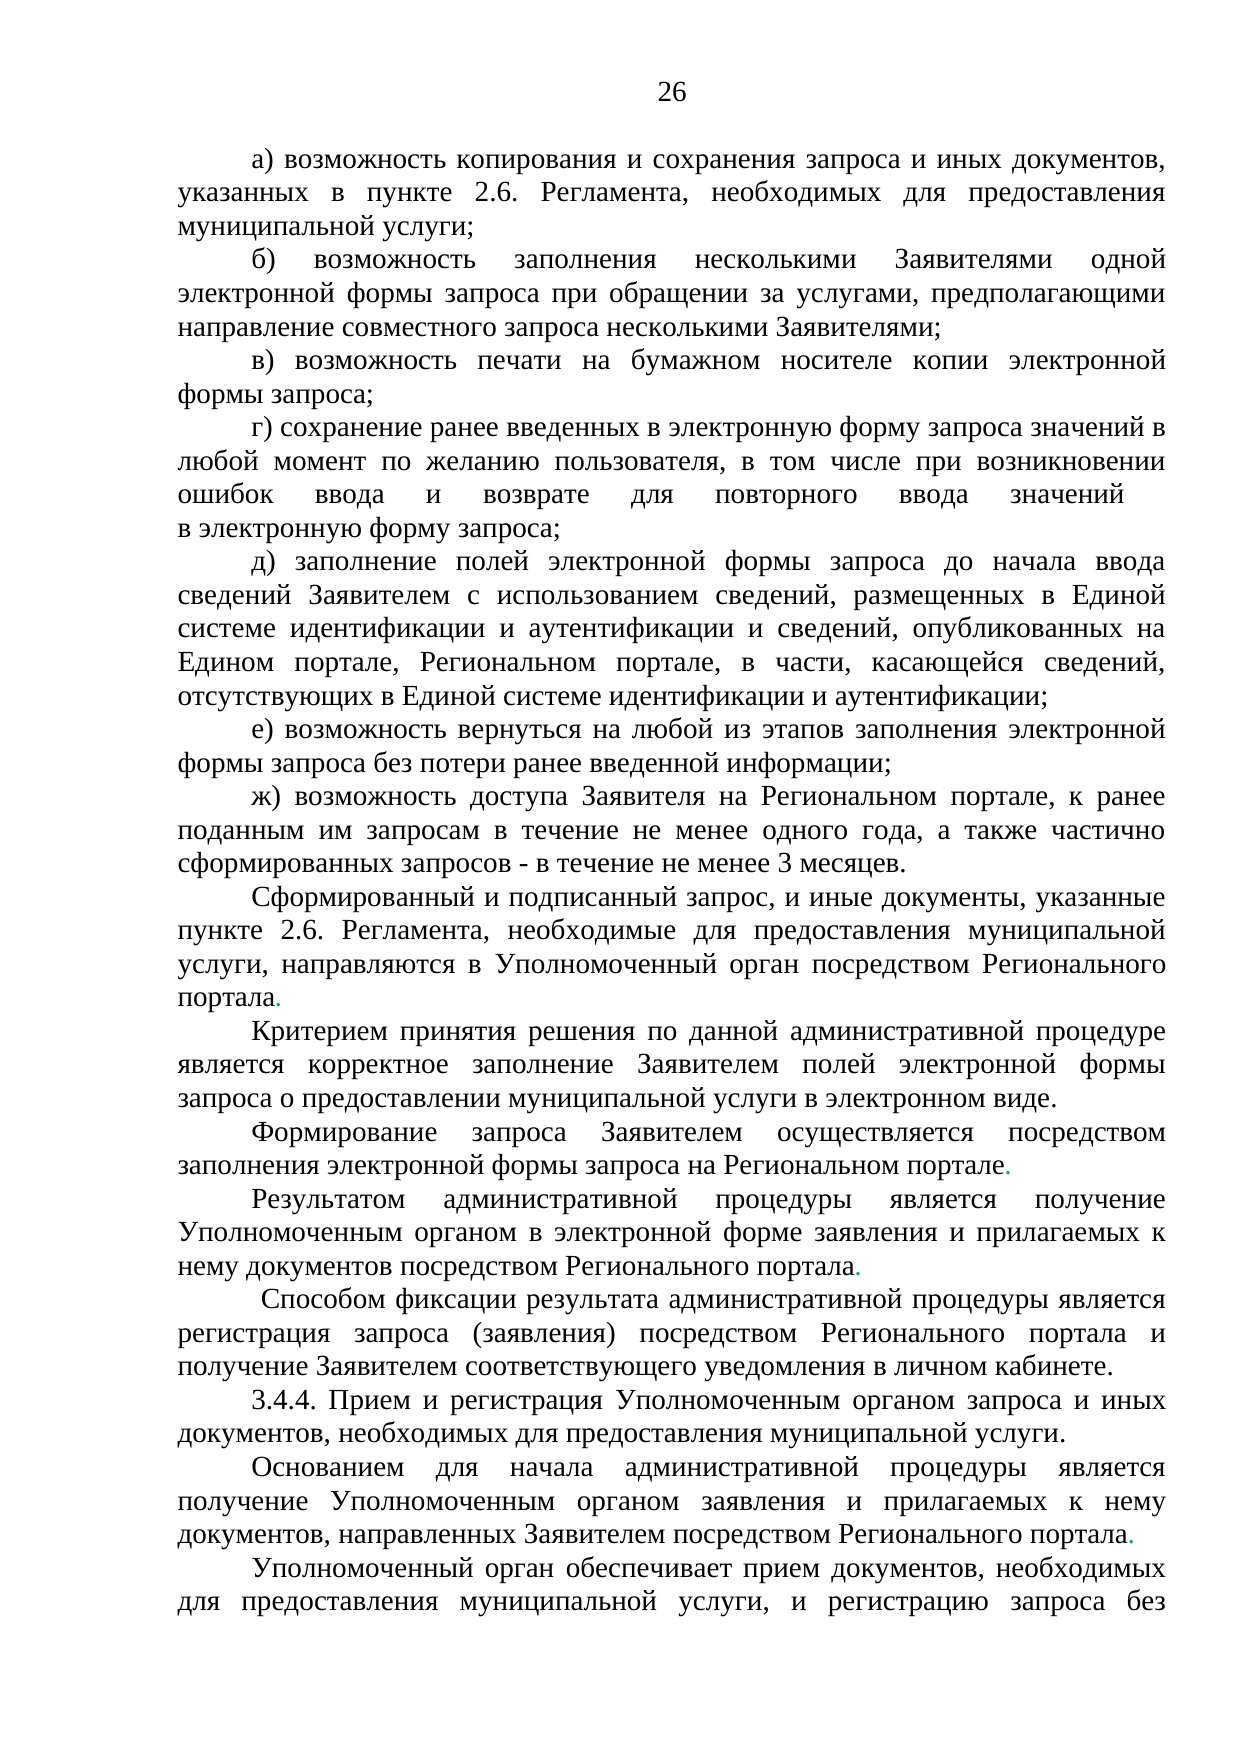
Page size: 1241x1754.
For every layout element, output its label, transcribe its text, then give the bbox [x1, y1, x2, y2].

text в) возможность печати на бумажном носителе копии электронной формы запроса; [177, 342, 1167, 409]
text е) возможность вернуться на любой из этапов заполнения электронной формы запроса без потери ранее введенной информации; [177, 711, 1167, 778]
text 3.4.4. Прием и регистрация Уполномоченным органом запроса и иных документов, необходимых для предоставления муниципальной услуги. [177, 1382, 1167, 1449]
text Сформированный и подписанный запрос, и иные документы, указанные пункте 2.6. Регламента, необходимые для предоставления муниципальной услуги, направляются в Уполномоченный орган посредством Регионального портала. [177, 879, 1167, 1013]
text Основанием для начала административной процедуры является получение Уполномоченным органом заявления и прилагаемых к нему документов, направленных Заявителем посредством Регионального портала. [177, 1449, 1167, 1550]
text д) заполнение полей электронной формы запроса до начала ввода сведений Заявителем с использованием сведений, размещенных в Единой системе идентификации и аутентификации и сведений, опубликованных на Едином портале, Региональном портале, в части, касающейся сведений, отсутствующих в Единой системе идентификации и аутентификации; [177, 543, 1167, 711]
text г) сохранение ранее введенных в электронную форму запроса значений в любой момент по желанию пользователя, в том числе при возникновении ошибок ввода и возврате для повторного ввода значений в электронную форму запроса; [177, 409, 1167, 543]
text а) возможность копирования и сохранения запроса и иных документов, указанных в пункте 2.6. Регламента, необходимых для предоставления муниципальной услуги; [177, 141, 1167, 242]
text Способом фиксации результата административной процедуры является регистрация запроса (заявления) посредством Регионального портала и получение Заявителем соответствующего уведомления в личном кабинете. [177, 1281, 1167, 1382]
text Формирование запроса Заявителем осуществляется посредством заполнения электронной формы запроса на Региональном портале. [177, 1114, 1167, 1181]
text ж) возможность доступа Заявителя на Региональном портале, к ранее поданным им запросам в течение не менее одного года, а также частично сформированных запросов - в течение не менее 3 месяцев. [177, 778, 1167, 879]
text Критерием принятия решения по данной административной процедуре является корректное заполнение Заявителем полей электронной формы запроса о предоставлении муниципальной услуги в электронном виде. [177, 1013, 1167, 1114]
text Результатом административной процедуры является получение Уполномоченным органом в электронной форме заявления и прилагаемых к нему документов посредством Регионального портала. [177, 1181, 1167, 1281]
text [177, 1550, 1167, 1617]
text б) возможность заполнения несколькими Заявителями одной электронной формы запроса при обращении за услугами, предполагающими направление совместного запроса несколькими Заявителями; [177, 242, 1167, 342]
